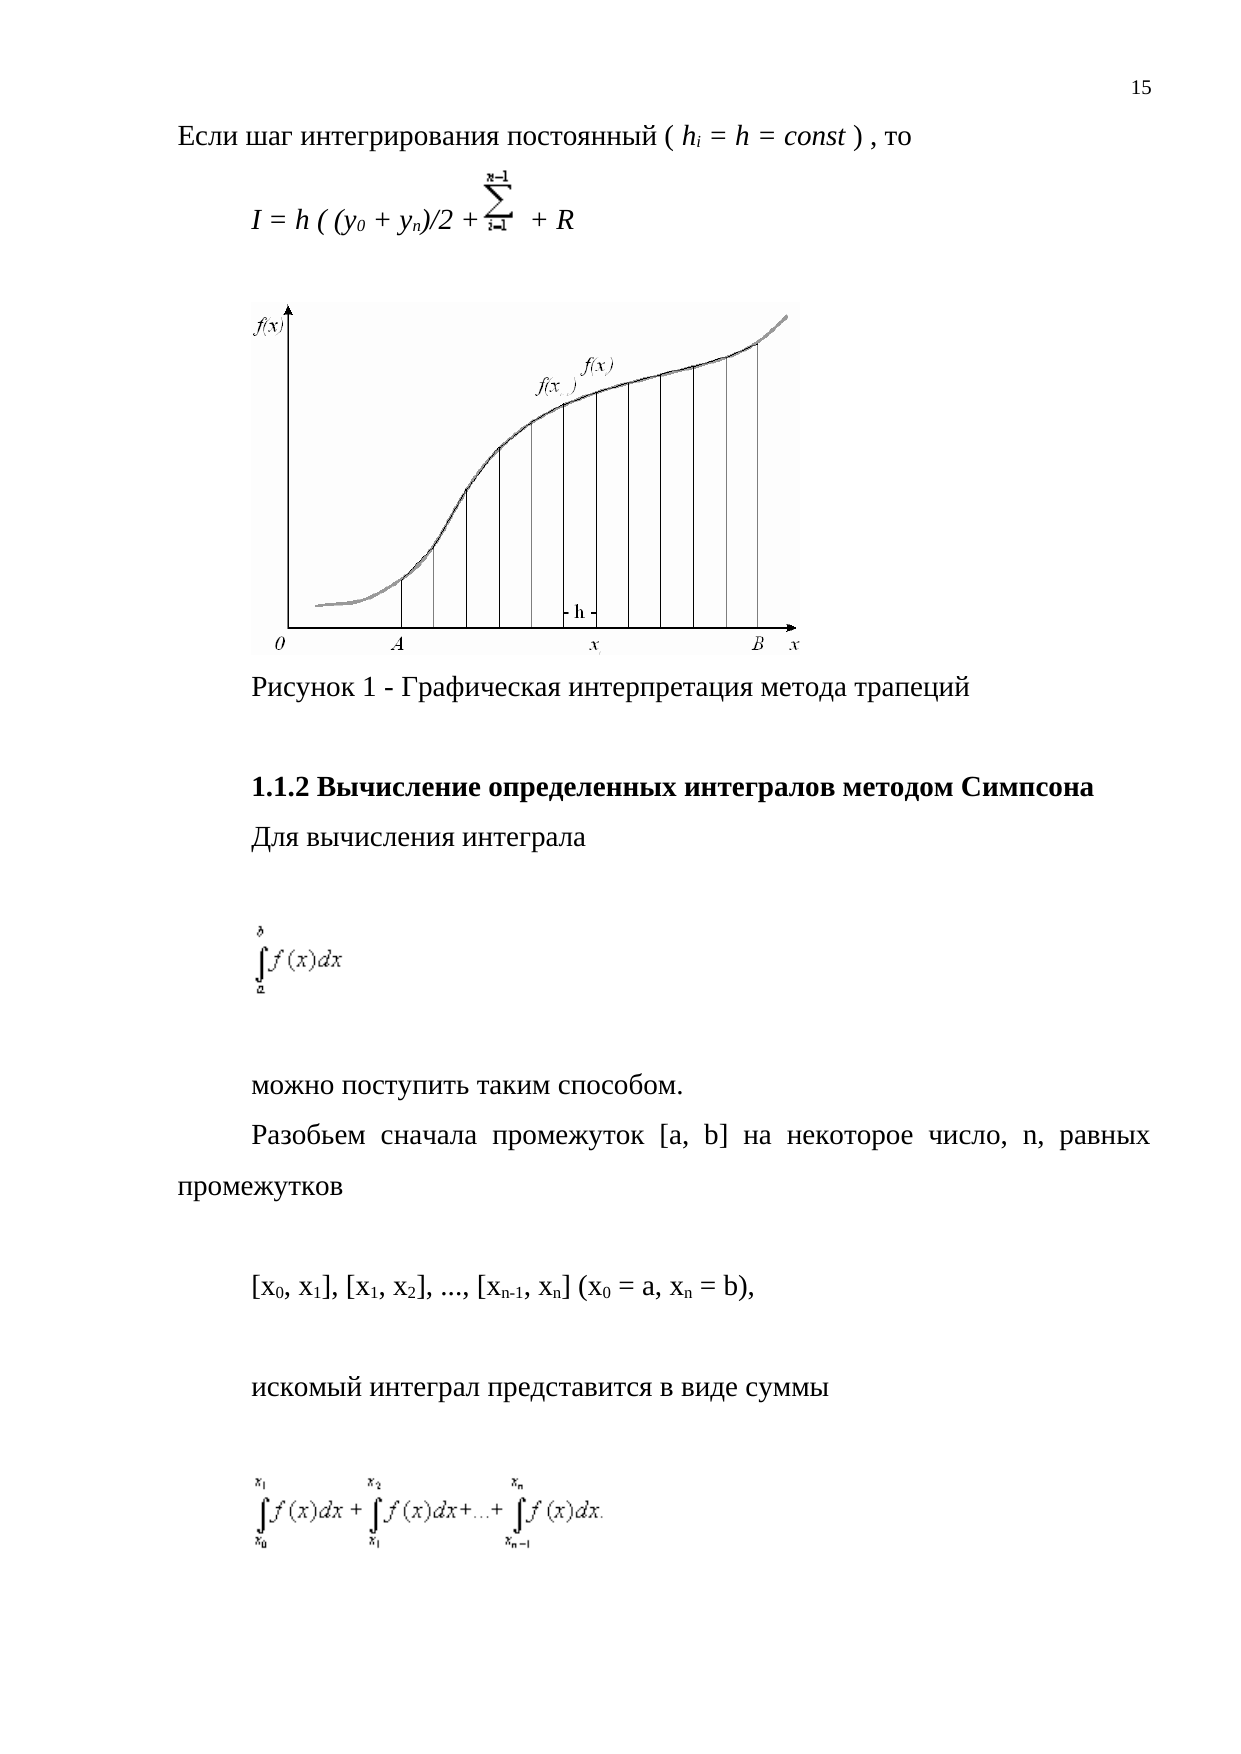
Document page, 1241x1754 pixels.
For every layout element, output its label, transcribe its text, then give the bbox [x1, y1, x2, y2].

text Для вычисления интеграла [177, 819, 1152, 853]
text I = h ( (y0 + yn)/2 + yi ) + R [529, 202, 1152, 236]
picture [251, 1469, 609, 1553]
text искомый интеграл представится в виде суммы [177, 1369, 1152, 1402]
text Рисунок 1 - Графическая интерпретация метода трапеций [177, 669, 1152, 702]
picture [251, 302, 800, 655]
text I = h ( (y0 + yn)/2 + yi ) + R [177, 202, 481, 236]
text Разобьем сначала промежуток [a, b] на некоторое число, n, равных промежутков [177, 1117, 1152, 1201]
text 1.1.2 Вычисление определенных интегралов методом Симпсона [177, 769, 1152, 803]
text можно поступить таким способом. [177, 1067, 1152, 1101]
picture [251, 920, 347, 1000]
picture [481, 166, 529, 237]
text [x0, x1], [x1, x2], ..., [xn-1, xn] (x0 = a, xn = b), [177, 1268, 1152, 1302]
